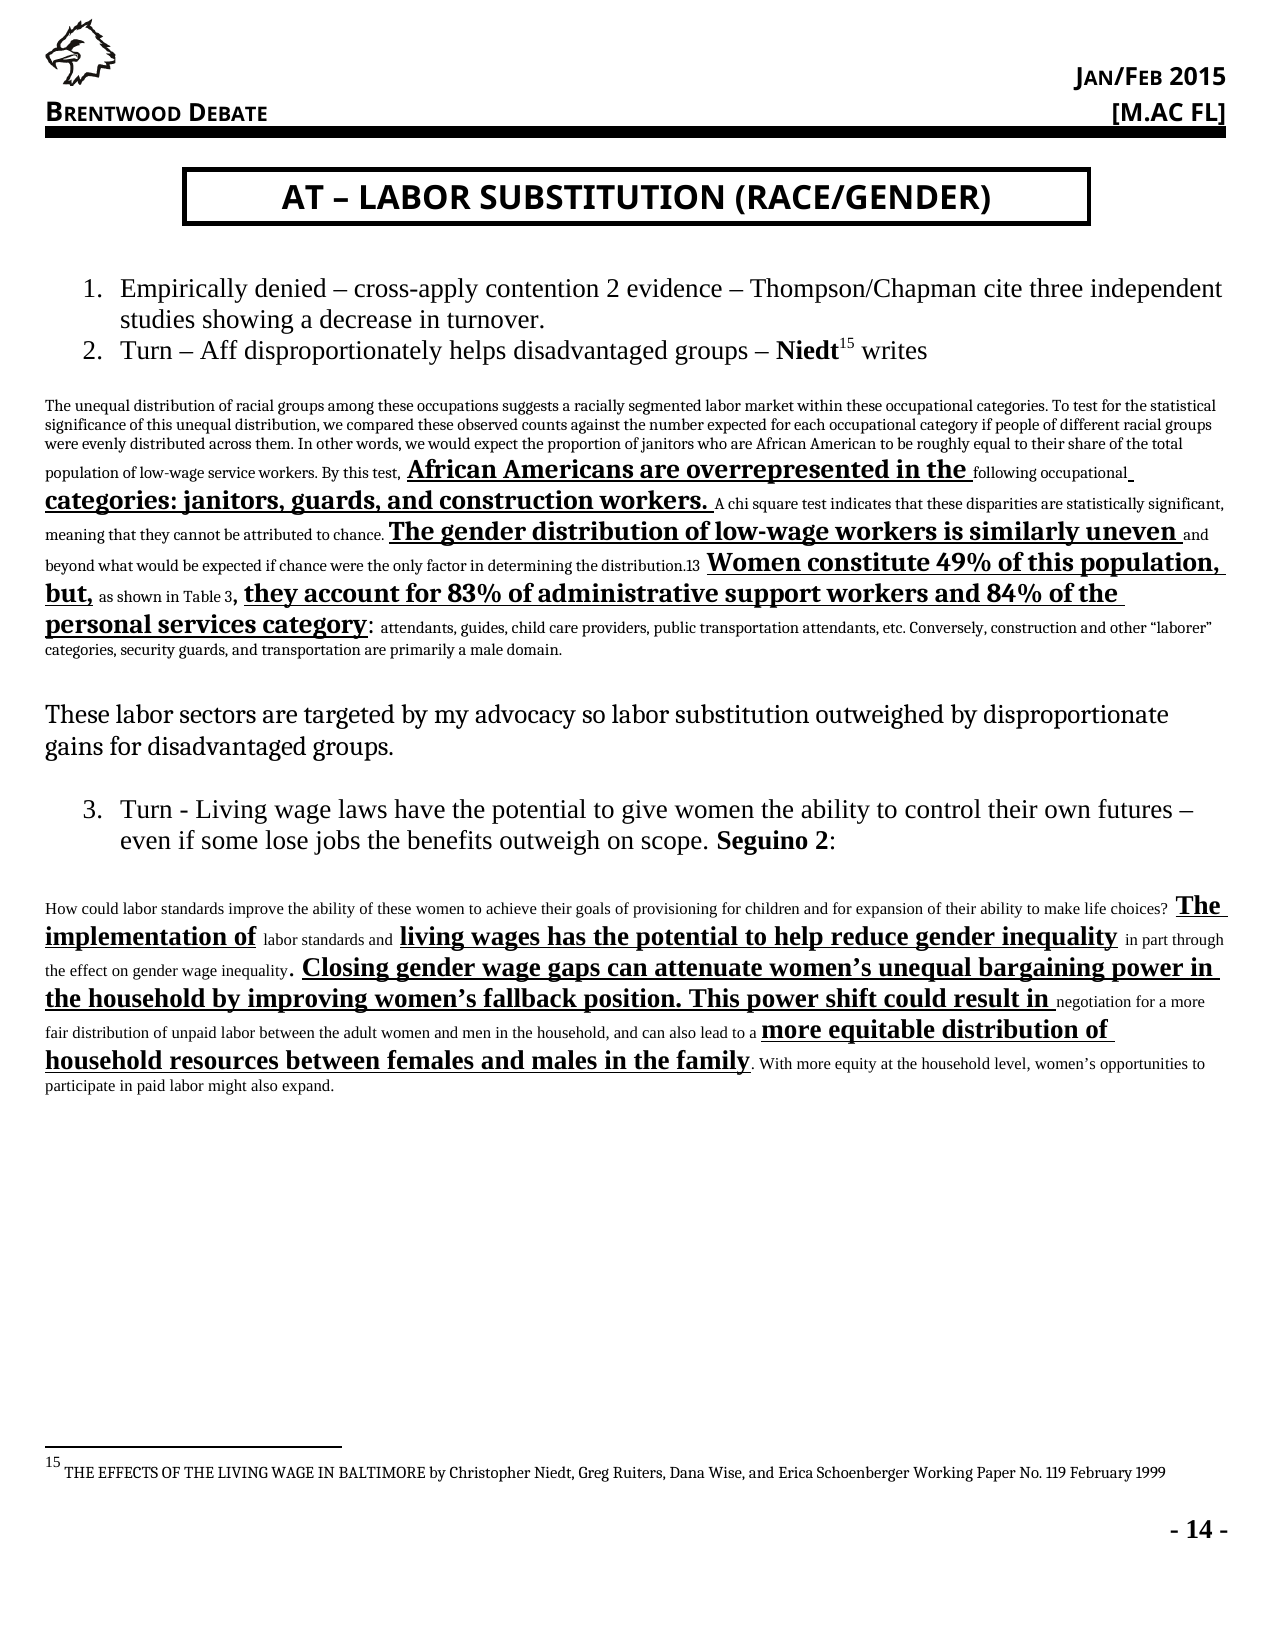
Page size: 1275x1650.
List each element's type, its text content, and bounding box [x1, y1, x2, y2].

list Empirically denied – cross-apply contention 2 evidence – Thompson/Chapman cite three independent studies showing a decrease in turnover. [82, 272, 1228, 334]
text These labor sectors are targeted by my advocacy so labor substitution outweighed by disproportionate gains for disadvantaged groups. [45, 699, 1228, 762]
title AT – Labor Substitution (race/gender) [187, 172, 1087, 221]
picture [45, 18, 116, 86]
text The unequal distribution of racial groups among these occupations suggests a racially segmented labor market within these occupational categories. To test for the statistical significance of this unequal distribution, we compared these observed counts against the number expected for each occupational category if people of different racial groups were evenly distributed across them. In other words, we would expect the proportion of janitors who are African American to be roughly equal to their share of the total population of low-wage service workers. By this test, African Americans are overrepresented in the following occupational categories: janitors, guards, and construction workers. A chi square test indicates that these disparities are statistically significant, meaning that they cannot be attributed to chance. The gender distribution of low-wage workers is similarly uneven and beyond what would be expected if chance were the only factor in determining the distribution.13 Women constitute 49% of this population, but, as shown in Table 3, they account for 83% of administrative support workers and 84% of the personal services category: attendants, guides, child care providers, public transportation attendants, etc. Conversely, construction and other “laborer” categories, security guards, and transportation are primarily a male domain. [45, 396, 1228, 660]
text How could labor standards improve the ability of these women to achieve their goals of provisioning for children and for expansion of their ability to make life choices? The implementation of labor standards and living wages has the potential to help reduce gender inequality in part through the effect on gender wage inequality. Closing gender wage gaps can attenuate women’s unequal bargaining power in the household by improving women’s fallback position. This power shift could result in negotiation for a more fair distribution of unpaid labor between the adult women and men in the household, and can also lead to a more equitable distribution of household resources between females and males in the family. With more equity at the household level, women’s opportunities to participate in paid labor might also expand. [45, 889, 1228, 1095]
list Turn – Aff disproportionately helps disadvantaged groups – Niedt writes [82, 334, 1228, 365]
list Turn - Living wage laws have the potential to give women the ability to control their own futures – even if some lose jobs the benefits outweigh on scope. Seguino 2: [82, 793, 1228, 855]
